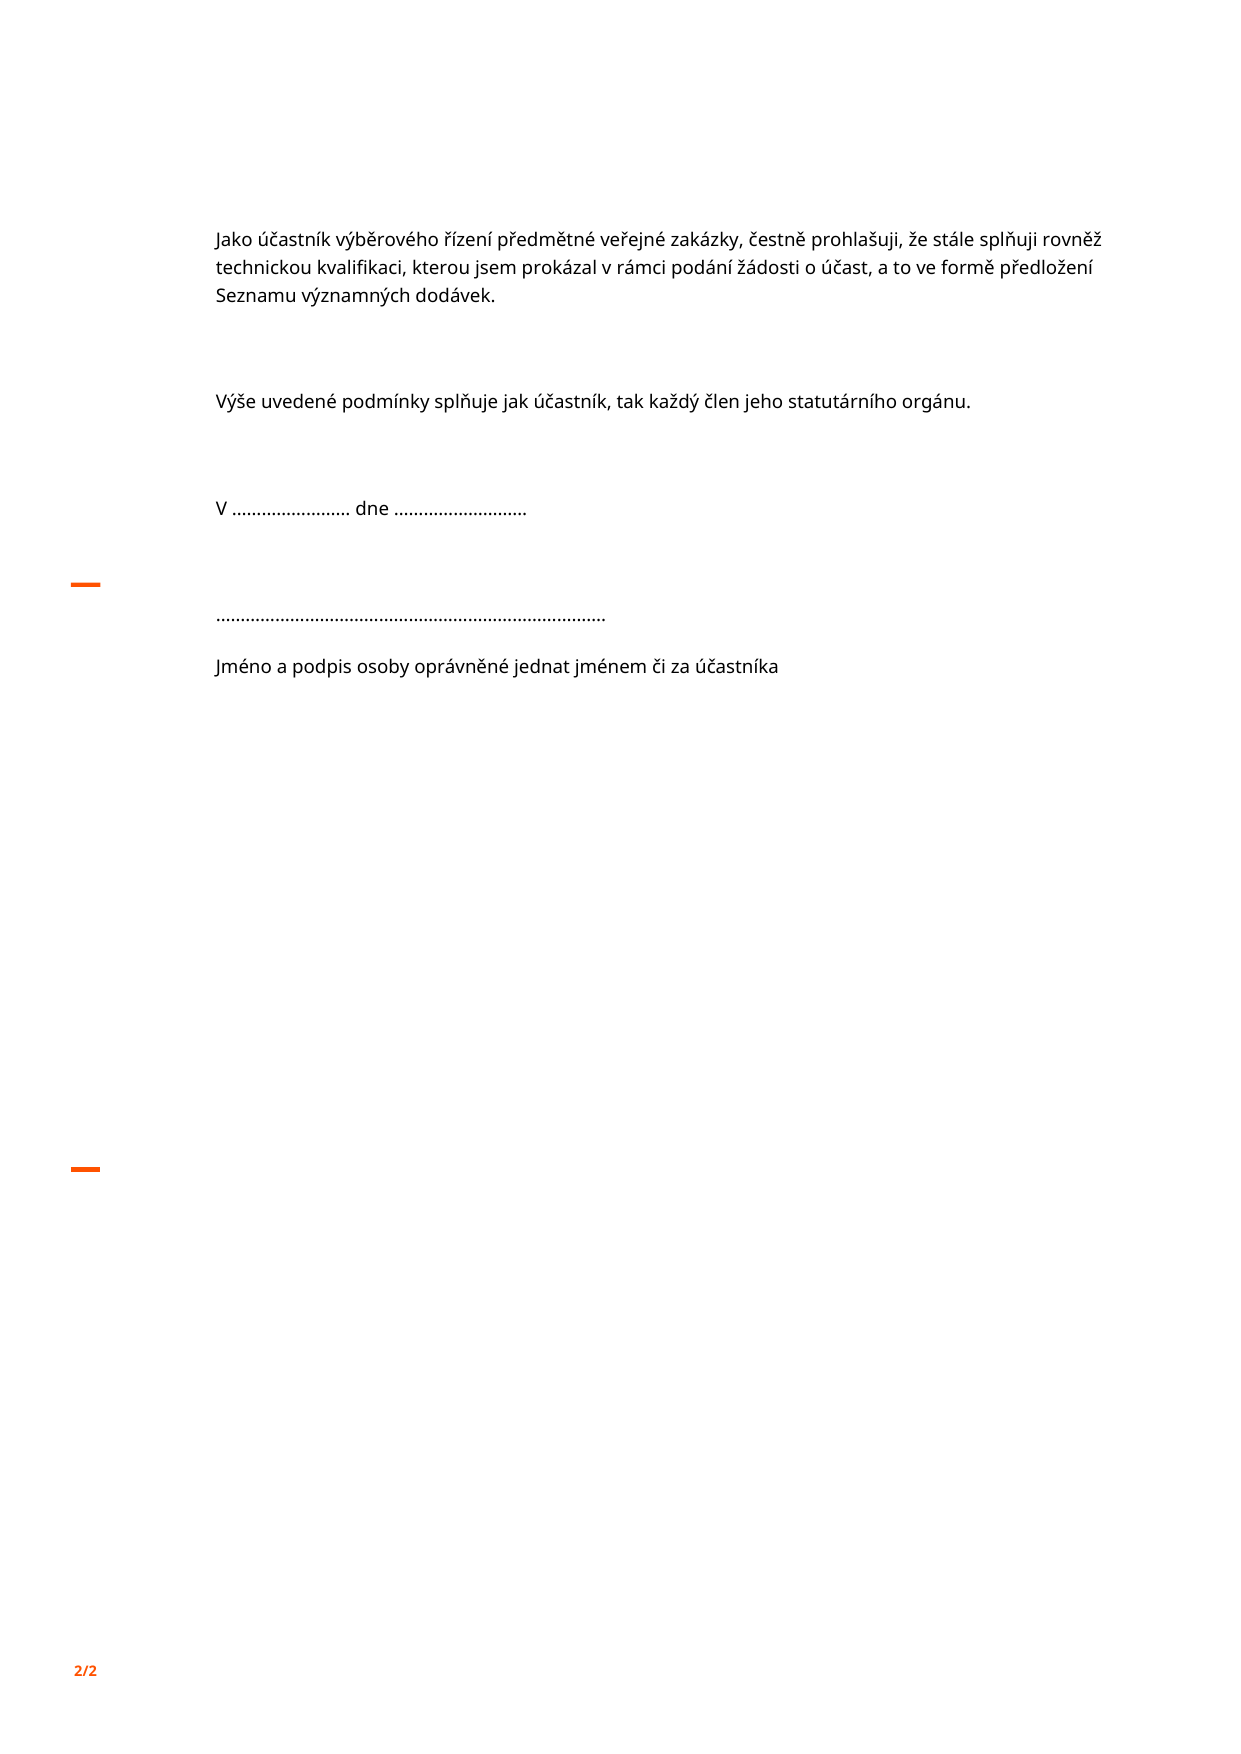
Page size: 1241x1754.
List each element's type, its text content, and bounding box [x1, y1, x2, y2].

text Jako účastník výběrového řízení předmětné veřejné zakázky, čestně prohlašuji, že stále splňuji rovněž technickou kvalifikaci, kterou jsem prokázal v rámci podání žádosti o účast, a to ve formě předložení Seznamu významných dodávek. [216, 227, 1122, 308]
text V …………………… dne ……………………… [216, 495, 1122, 520]
text ……………………………………………………………………. [216, 601, 1122, 626]
text Jméno a podpis osoby oprávněné jednat jménem či za účastníka [216, 654, 1122, 679]
text Výše uvedené podmínky splňuje jak účastník, tak každý člen jeho statutárního orgánu. [216, 389, 1122, 414]
